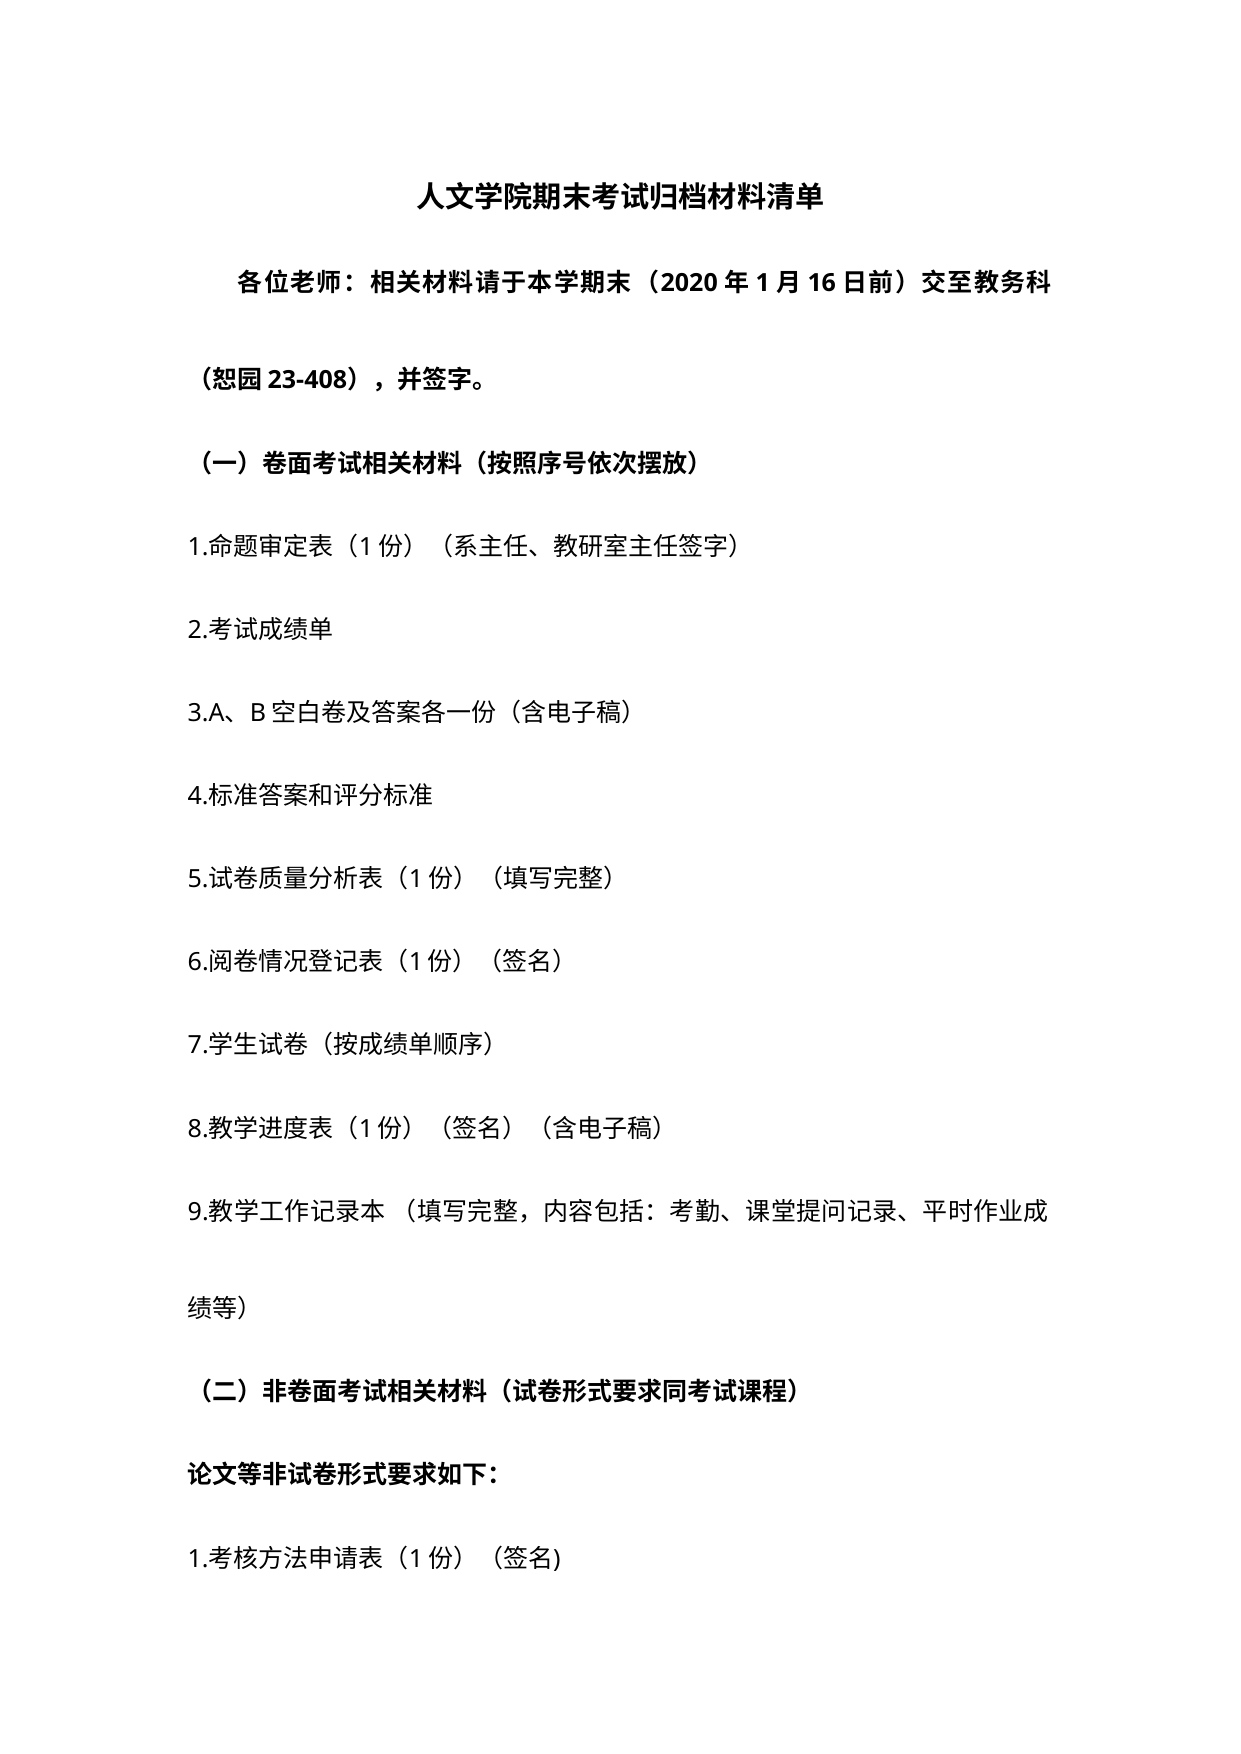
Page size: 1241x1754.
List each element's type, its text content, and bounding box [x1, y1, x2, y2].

text 3.A、B空白卷及答案各一份（含电子稿） [187, 678, 1053, 743]
text （二）非卷面考试相关材料（试卷形式要求同考试课程） [187, 1357, 1053, 1422]
text 7.学生试卷（按成绩单顺序） [187, 1011, 1053, 1076]
text 人文学院期末考试归档材料清单 [187, 162, 1053, 227]
text 5.试卷质量分析表（1份）（填写完整） [187, 844, 1053, 909]
text 2.考试成绩单 [187, 595, 1053, 660]
text 1.考核方法申请表（1份）（签名) [187, 1524, 1053, 1589]
text 各位老师：相关材料请于本学期末（2020年1月16日前）交至教务科（恕园23-408），并签字。 [187, 248, 1053, 411]
text 1.命题审定表（1份）（系主任、教研室主任签字） [187, 512, 1053, 577]
text 4.标准答案和评分标准 [187, 761, 1053, 826]
text （一）卷面考试相关材料（按照序号依次摆放） [187, 429, 1053, 494]
text 6.阅卷情况登记表（1份）（签名） [187, 927, 1053, 992]
text 9.教学工作记录本 （填写完整，内容包括：考勤、课堂提问记录、平时作业成绩等） [187, 1177, 1053, 1339]
text 论文等非试卷形式要求如下： [187, 1441, 1053, 1506]
text 8.教学进度表（1份）（签名）（含电子稿） [187, 1094, 1053, 1159]
